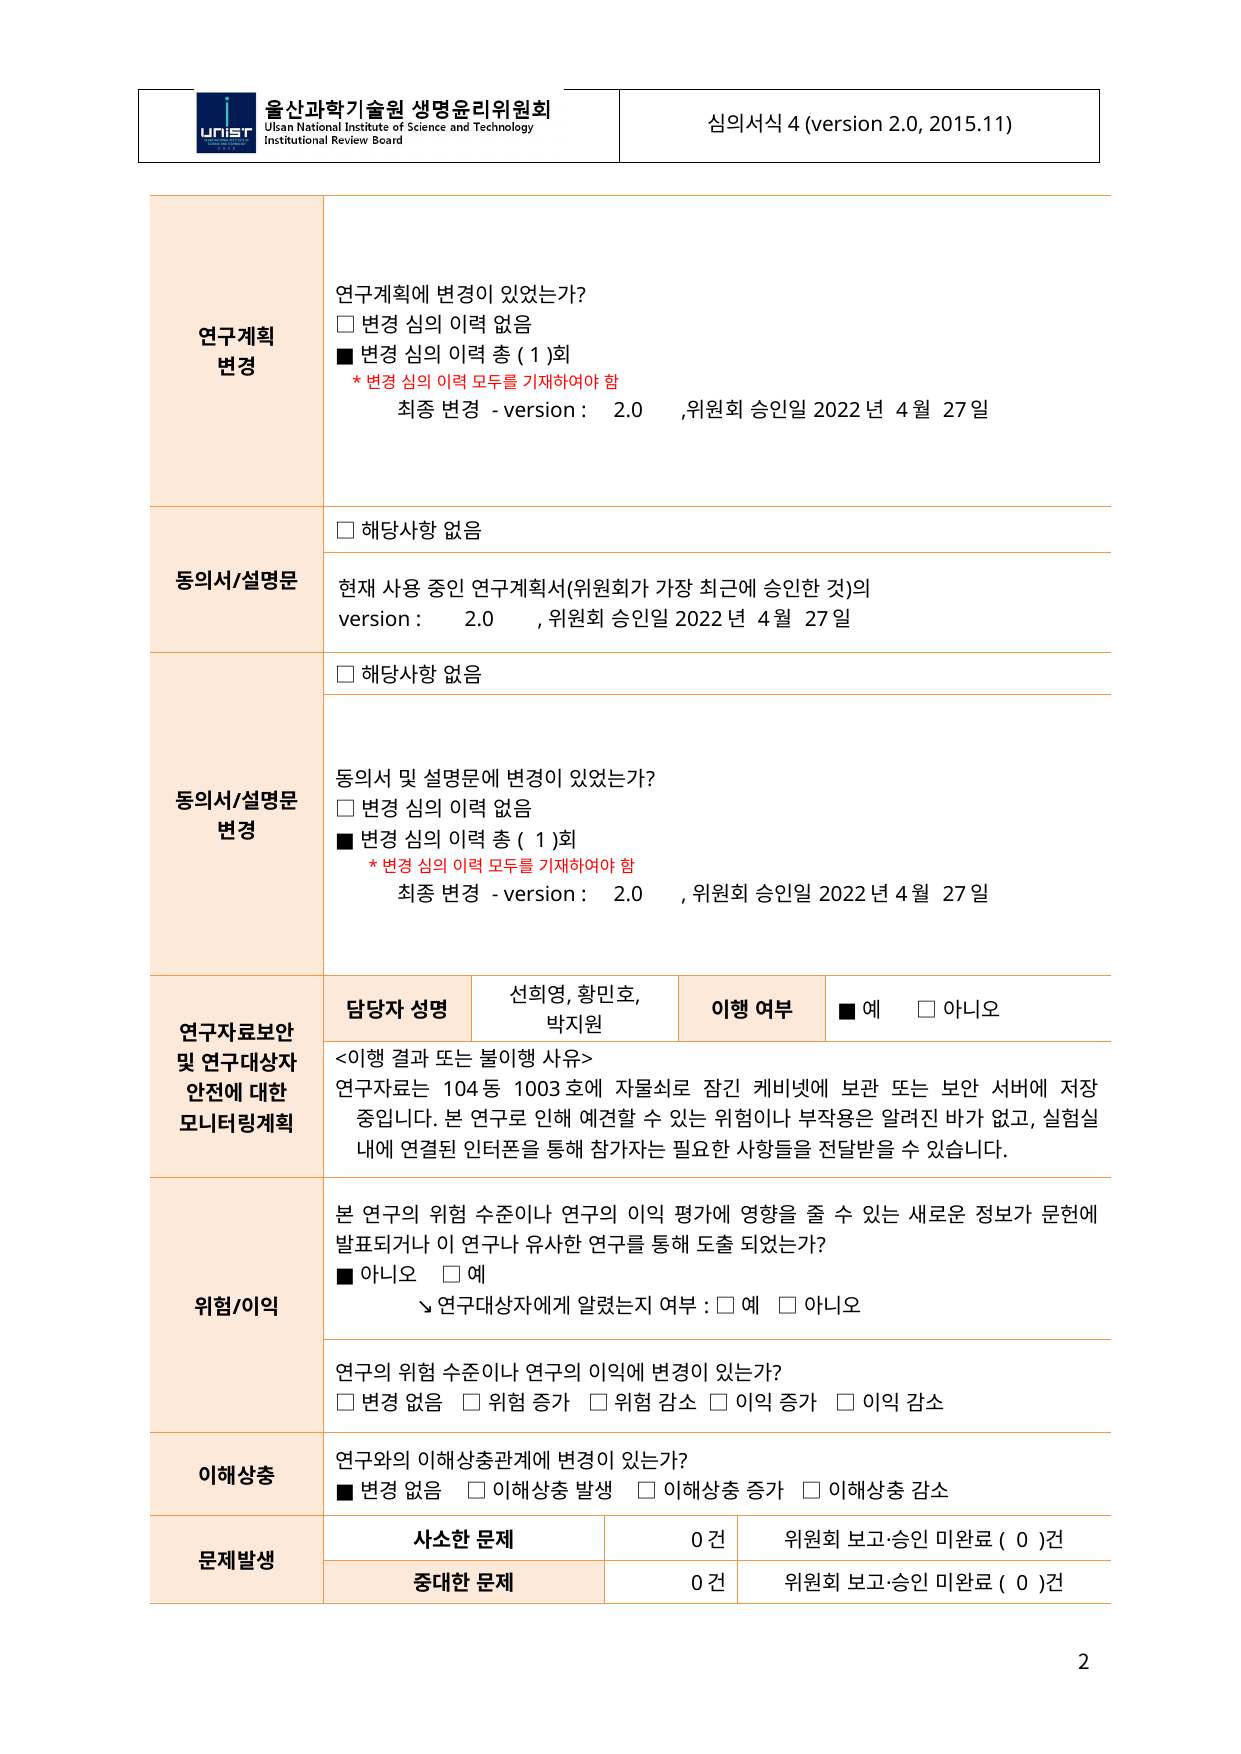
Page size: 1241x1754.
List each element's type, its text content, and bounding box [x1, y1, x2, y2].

table_cell 이행 여부 [679, 976, 825, 1041]
table_cell 본 연구의 위험 수준이나 연구의 이익 평가에 영향을 줄 수 있는 새로운 정보가 문헌에 발표되거나 이 연구나 유사한 연구를 통해 도출 되었는가? ■ 아니오 □ 예 ↘연구대상자에게 알렸는지 여부 : □ 예 □ 아니오 [324, 1178, 1111, 1339]
table_cell □ 해당사항 없음 [324, 507, 1111, 552]
picture [194, 89, 564, 155]
table_cell 문제발생 [150, 1516, 323, 1602]
table_cell 연구계획에 변경이 있었는가? □ 변경 심의 이력 없음 ■ 변경 심의 이력 총 ( 1 )회 * 변경 심의 이력 모두를 기재하여야 함 최종 변경 - version : 2.0 ,위원회 승인일 2022년 4월 27일 [324, 196, 1111, 506]
table_cell 위험/이익 [150, 1178, 323, 1432]
table_cell 동의서 및 설명문에 변경이 있었는가? □ 변경 심의 이력 없음 ■ 변경 심의 이력 총 ( 1 )회 * 변경 심의 이력 모두를 기재하여야 함 최종 변경 - version : 2.0 , 위원회 승인일 2022년 4월 27일 [324, 695, 1111, 975]
table_cell 사소한 문제 [324, 1516, 604, 1559]
table_cell 동의서/설명문 [150, 507, 323, 652]
table_cell 이해상충 [150, 1433, 323, 1515]
table_cell 중대한 문제 [324, 1561, 604, 1602]
table_cell 연구계획 변경 [150, 196, 323, 506]
table_cell 연구와의 이해상충관계에 변경이 있는가? ■ 변경 없음 □ 이해상충 발생 □ 이해상충 증가 □ 이해상충 감소 [324, 1433, 1111, 1515]
table_cell 위원회 보고·승인 미완료 ( 0 )건 [738, 1561, 1111, 1602]
table_cell 담당자 성명 [324, 976, 471, 1041]
table_cell 동의서/설명문 변경 [150, 653, 323, 975]
table_cell <이행 결과 또는 불이행 사유> 연구자료는 104동 1003호에 자물쇠로 잠긴 케비넷에 보관 또는 보안 서버에 저장 중입니다. 본 연구로 인해 예견할 수 있는 위험이나 부작용은 알려진 바가 없고, 실험실 내에 연결된 인터폰을 통해 참가자는 필요한 사항들을 전달받을 수 있습니다. [324, 1042, 1111, 1177]
table_cell 위원회 보고·승인 미완료 ( 0 )건 [738, 1516, 1111, 1559]
table_cell □ 해당사항 없음 [324, 653, 1111, 694]
table_cell 0건 [605, 1561, 737, 1602]
table_cell 선희영, 황민호, 박지원 [472, 976, 678, 1041]
table_cell 현재 사용 중인 연구계획서(위원회가 가장 최근에 승인한 것)의 version : 2.0 , 위원회 승인일 2022년 4월 27일 [324, 553, 1111, 652]
table_cell 0건 [605, 1516, 737, 1559]
table_cell ■ 예 □ 아니오 [826, 976, 1111, 1041]
table_cell 연구의 위험 수준이나 연구의 이익에 변경이 있는가? □ 변경 없음 □ 위험 증가 □ 위험 감소 □ 이익 증가 □ 이익 감소 [324, 1340, 1111, 1432]
table_cell 연구자료보안 및 연구대상자 안전에 대한 모니터링계획 [150, 976, 323, 1177]
